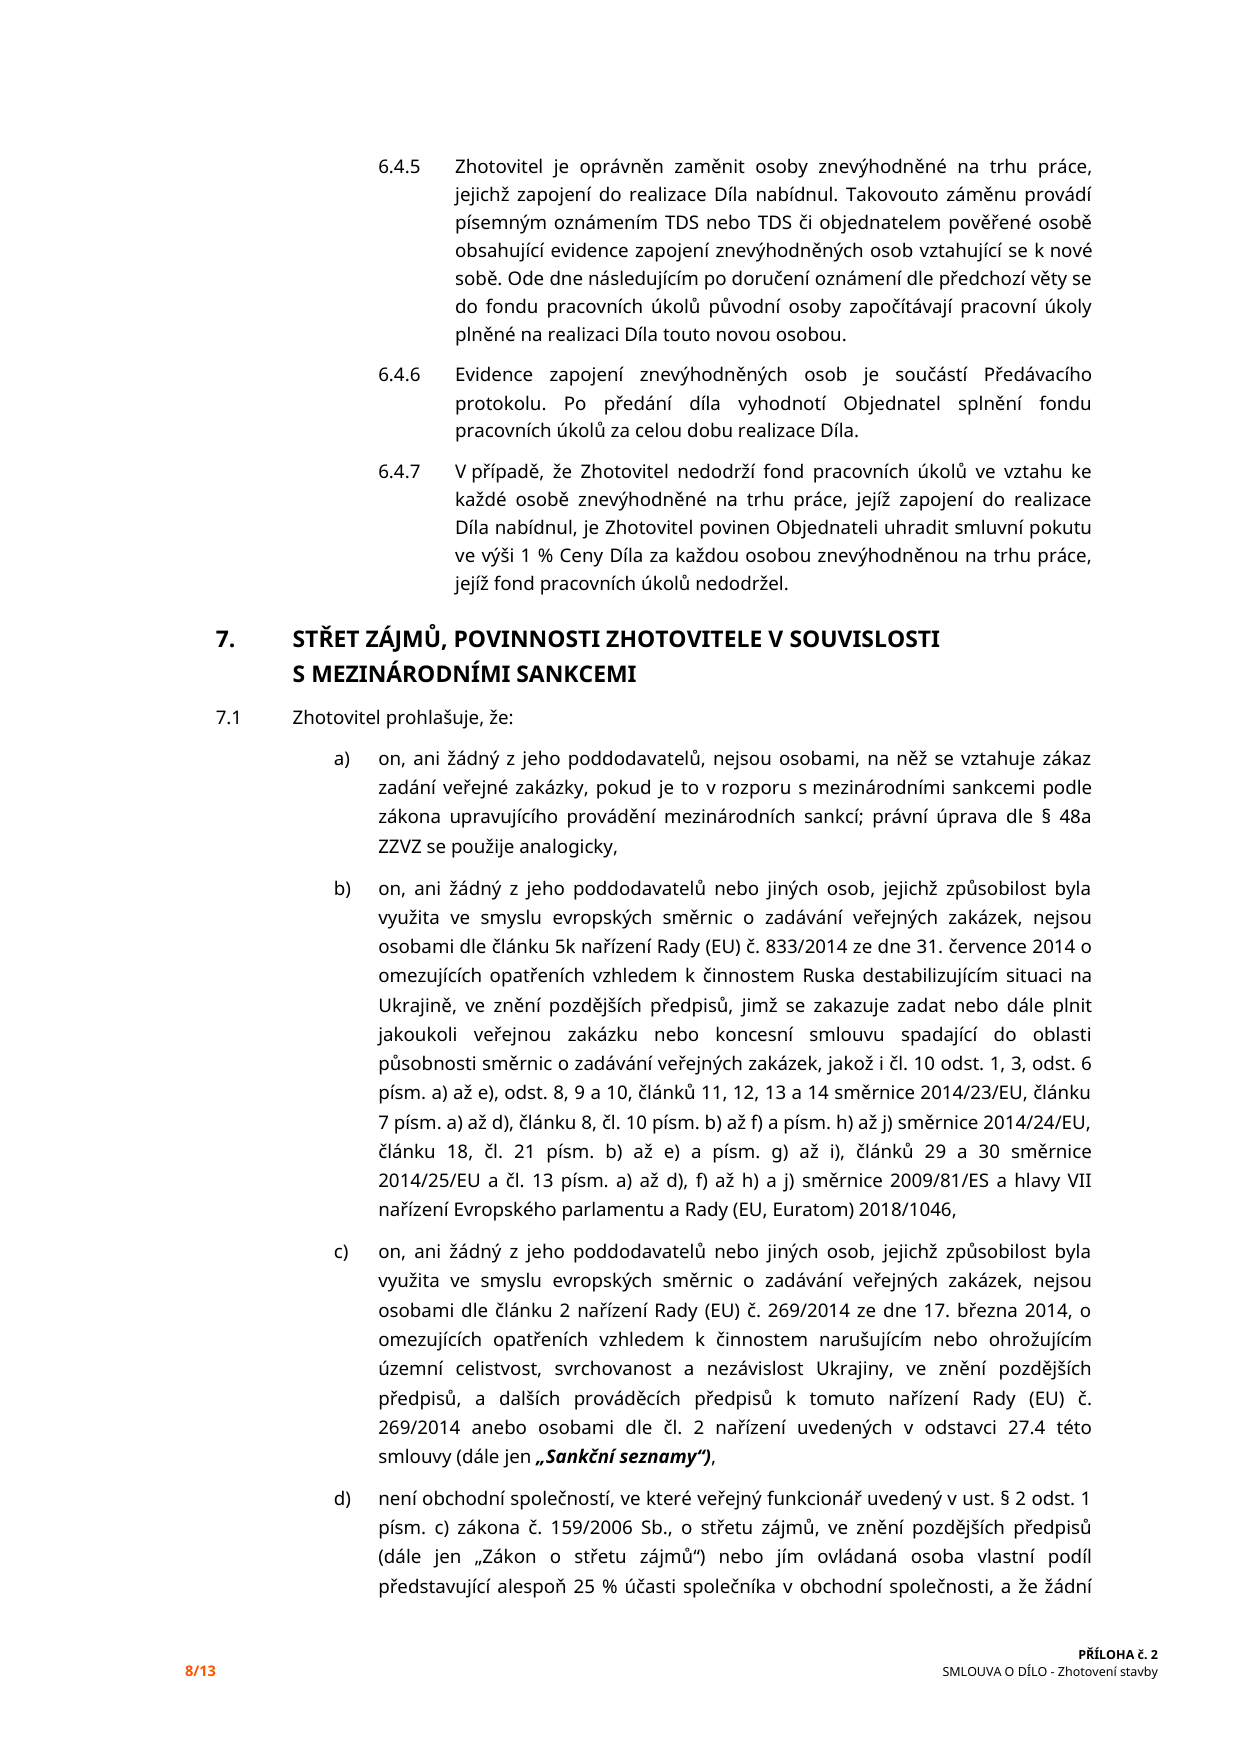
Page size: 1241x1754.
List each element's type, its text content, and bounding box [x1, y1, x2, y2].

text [334, 1485, 1092, 1598]
text V případě, že Zhotovitel nedodrží fond pracovních úkolů ve vztahu ke každé osobě znevýhodněné na trhu práce, jejíž zapojení do realizace Díla nabídnul, je Zhotovitel povinen Objednateli uhradit smluvní pokutu ve výši 1 % Ceny Díla za každou osobou znevýhodněnou na trhu práce, jejíž fond pracovních úkolů nedodržel. [378, 458, 1092, 596]
text on, ani žádný z jeho poddodavatelů, nejsou osobami, na něž se vztahuje zákaz zadání veřejné zakázky, pokud je to v rozporu s mezinárodními sankcemi podle zákona upravujícího provádění mezinárodních sankcí; právní úprava dle § 48a ZZVZ se použije analogicky, [334, 745, 1092, 858]
text STŘET ZÁJMŮ, POVINNOSTI ZHOTOVITELE V SOUVISLOSTI S MEZINÁRODNÍMI SANKCEMI [216, 623, 1092, 689]
text Evidence zapojení znevýhodněných osob je součástí Předávacího protokolu. Po předání díla vyhodnotí Objednatel splnění fondu pracovních úkolů za celou dobu realizace Díla. [378, 362, 1092, 443]
text on, ani žádný z jeho poddodavatelů nebo jiných osob, jejichž způsobilost byla využita ve smyslu evropských směrnic o zadávání veřejných zakázek, nejsou osobami dle článku 2 nařízení Rady (EU) č. 269/2014 ze dne 17. března 2014, o omezujících opatřeních vzhledem k činnostem narušujícím nebo ohrožujícím územní celistvost, svrchovanost a nezávislost Ukrajiny, ve znění pozdějších předpisů, a dalších prováděcích předpisů k tomuto nařízení Rady (EU) č. 269/2014 anebo osobami dle čl. 2 nařízení uvedených v odstavci 27.4 této smlouvy (dále jen „Sankční seznamy“), [334, 1238, 1092, 1469]
text Zhotovitel je oprávněn zaměnit osoby znevýhodněné na trhu práce, jejichž zapojení do realizace Díla nabídnul. Takovouto záměnu provádí písemným oznámením TDS nebo TDS či objednatelem pověřené osobě obsahující evidence zapojení znevýhodněných osob vztahující se k nové sobě. Ode dne následujícím po doručení oznámení dle předchozí věty se do fondu pracovních úkolů původní osoby započítávají pracovní úkoly plněné na realizaci Díla touto novou osobou. [378, 153, 1092, 347]
list Zhotovitel prohlašuje, že: [216, 705, 1092, 730]
text on, ani žádný z jeho poddodavatelů nebo jiných osob, jejichž způsobilost byla využita ve smyslu evropských směrnic o zadávání veřejných zakázek, nejsou osobami dle článku 5k nařízení Rady (EU) č. 833/2014 ze dne 31. července 2014 o omezujících opatřeních vzhledem k činnostem Ruska destabilizujícím situaci na Ukrajině, ve znění pozdějších předpisů, jimž se zakazuje zadat nebo dále plnit jakoukoli veřejnou zakázku nebo koncesní smlouvu spadající do oblasti působnosti směrnic o zadávání veřejných zakázek, jakož i čl. 10 odst. 1, 3, odst. 6 písm. a) až e), odst. 8, 9 a 10, článků 11, 12, 13 a 14 směrnice 2014/23/EU, článku 7 písm. a) až d), článku 8, čl. 10 písm. b) až f) a písm. h) až j) směrnice 2014/24/EU, článku 18, čl. 21 písm. b) až e) a písm. g) až i), článků 29 a 30 směrnice 2014/25/EU a čl. 13 písm. a) až d), f) až h) a j) směrnice 2009/81/ES a hlavy VII nařízení Evropského parlamentu a Rady (EU, Euratom) 2018/1046, [334, 875, 1092, 1222]
